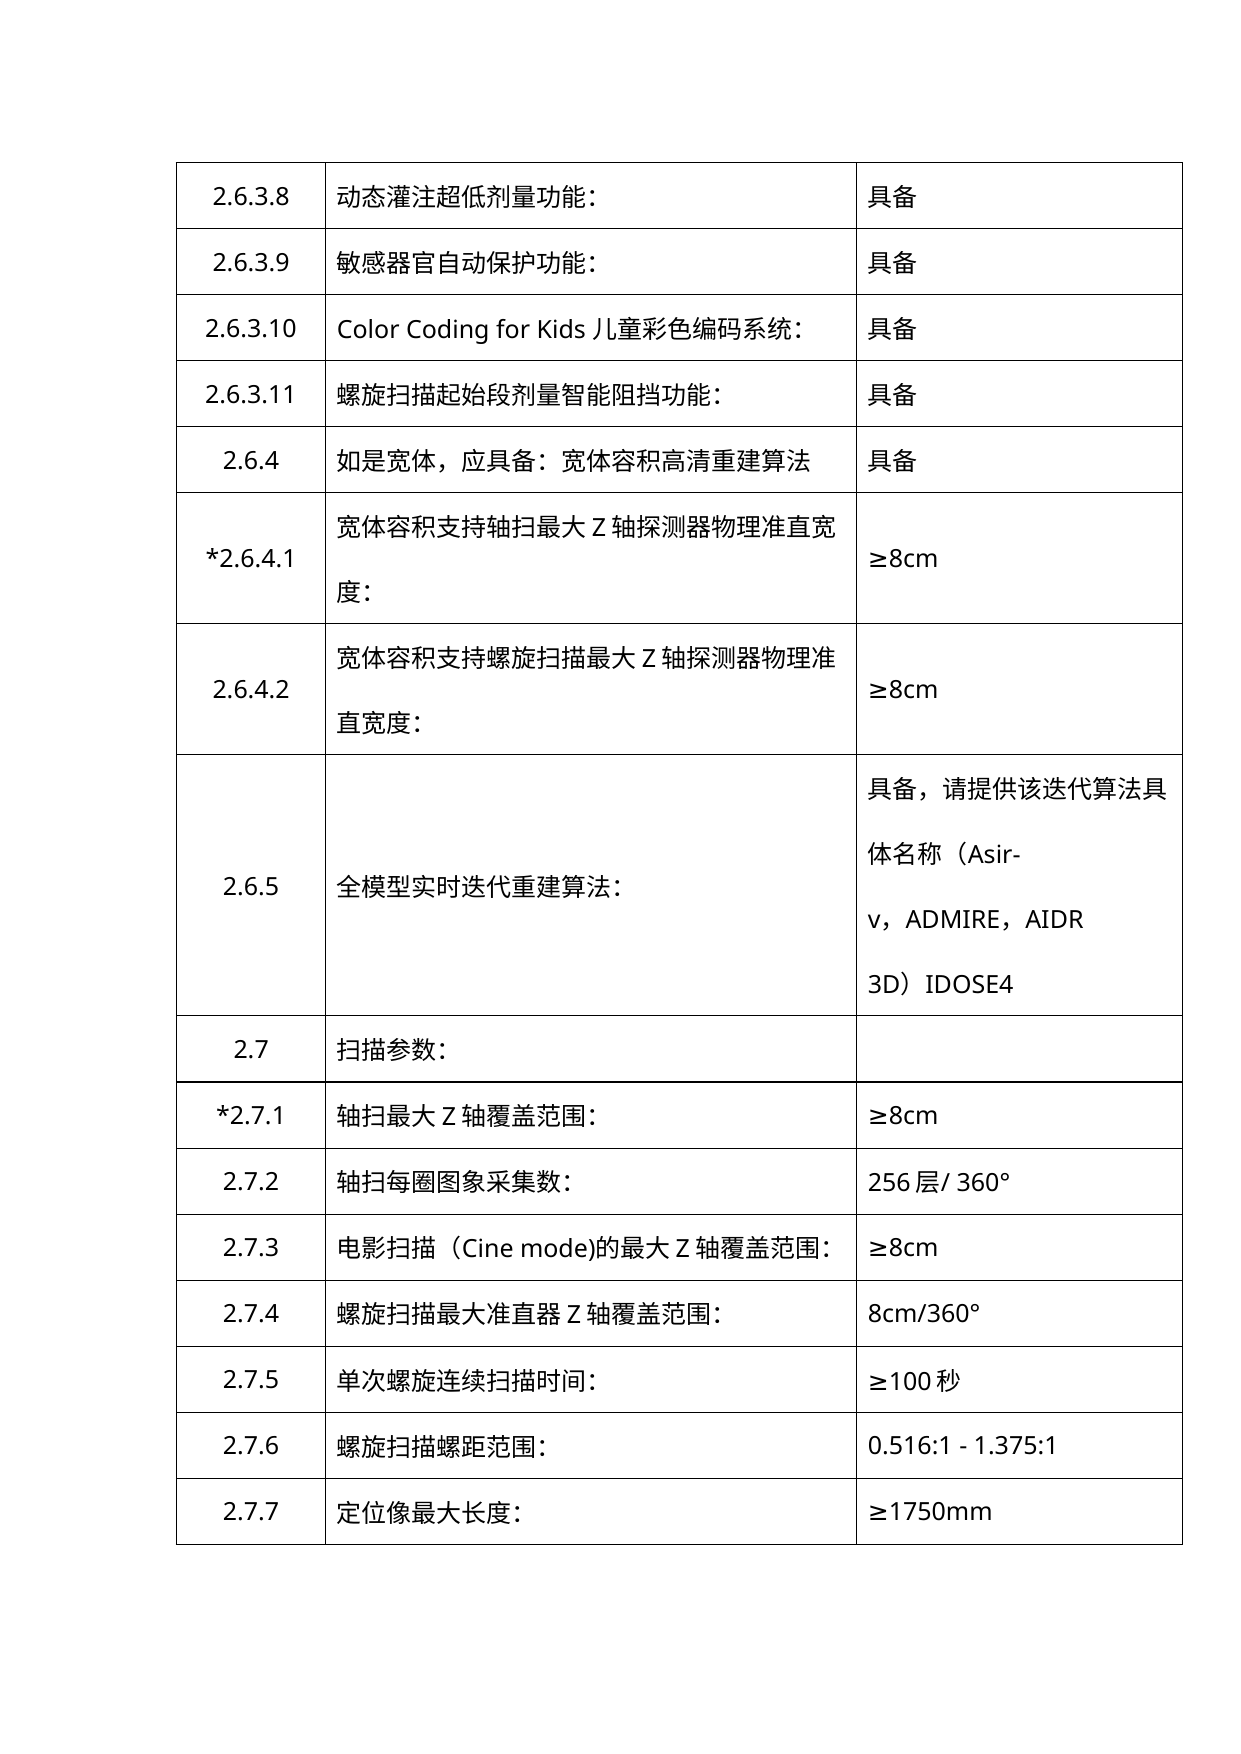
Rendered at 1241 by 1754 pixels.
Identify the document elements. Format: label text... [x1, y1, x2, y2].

table_cell 2.6.3.9 [177, 229, 325, 294]
table_cell 2.7.4 [177, 1281, 325, 1346]
table_cell 2.7.7 [177, 1479, 325, 1544]
table_cell *2.6.4.1 [177, 493, 325, 623]
table_cell 2.6.3.8 [177, 163, 325, 228]
table_cell 2.6.3.11 [177, 361, 325, 426]
table_cell 0.516:1 - 1.375:1 [857, 1413, 1182, 1478]
table_cell 2.7.6 [177, 1413, 325, 1478]
table_cell 敏感器官自动保护功能： [326, 229, 856, 294]
table_cell 具备 [857, 163, 1182, 228]
table_cell 轴扫每圈图象采集数： [326, 1149, 856, 1213]
table_cell ≥8cm [857, 1215, 1182, 1279]
table_cell 螺旋扫描起始段剂量智能阻挡功能： [326, 361, 856, 426]
table_cell 具备 [857, 295, 1182, 360]
table_cell 具备 [857, 229, 1182, 294]
table_cell 螺旋扫描螺距范围： [326, 1413, 856, 1478]
table_cell 具备，请提供该迭代算法具体名称（Asir-v，ADMIRE，AIDR 3D）IDOSE4 [857, 755, 1182, 1015]
table_cell 2.7.5 [177, 1347, 325, 1412]
table_cell 2.6.4.2 [177, 624, 325, 754]
table_cell 轴扫最大Z轴覆盖范围： [326, 1083, 856, 1147]
table_cell 2.7.2 [177, 1149, 325, 1213]
table_cell 2.6.4 [177, 427, 325, 492]
table_cell ≥8cm [857, 1083, 1182, 1147]
table_cell 256层/ 360° [857, 1149, 1182, 1213]
table_cell [857, 1016, 1182, 1081]
table_cell ≥100秒 [857, 1347, 1182, 1412]
table_cell 宽体容积支持轴扫最大Z轴探测器物理准直宽度： [326, 493, 856, 623]
table_cell 如是宽体，应具备：宽体容积高清重建算法 [326, 427, 856, 492]
table_cell 2.6.3.10 [177, 295, 325, 360]
table_cell ≥8cm [857, 493, 1182, 623]
table_cell 具备 [857, 361, 1182, 426]
table_cell 2.7 [177, 1016, 325, 1081]
table_cell 2.6.5 [177, 755, 325, 1015]
table_cell *2.7.1 [177, 1083, 325, 1147]
table_cell 全模型实时迭代重建算法： [326, 755, 856, 1015]
table_cell 2.7.3 [177, 1215, 325, 1279]
table_cell 定位像最大长度： [326, 1479, 856, 1544]
table_cell 螺旋扫描最大准直器Z轴覆盖范围： [326, 1281, 856, 1346]
table_cell 电影扫描（Cine mode)的最大Z轴覆盖范围： [326, 1215, 856, 1279]
table_cell ≥1750mm [857, 1479, 1182, 1544]
table_cell ≥8cm [857, 624, 1182, 754]
table_cell 宽体容积支持螺旋扫描最大Z轴探测器物理准直宽度： [326, 624, 856, 754]
table_cell 动态灌注超低剂量功能： [326, 163, 856, 228]
table_cell 扫描参数： [326, 1016, 856, 1081]
table_cell 单次螺旋连续扫描时间： [326, 1347, 856, 1412]
table_cell 8cm/360° [857, 1281, 1182, 1346]
table_cell 具备 [857, 427, 1182, 492]
table_cell Color Coding for Kids 儿童彩色编码系统： [326, 295, 856, 360]
